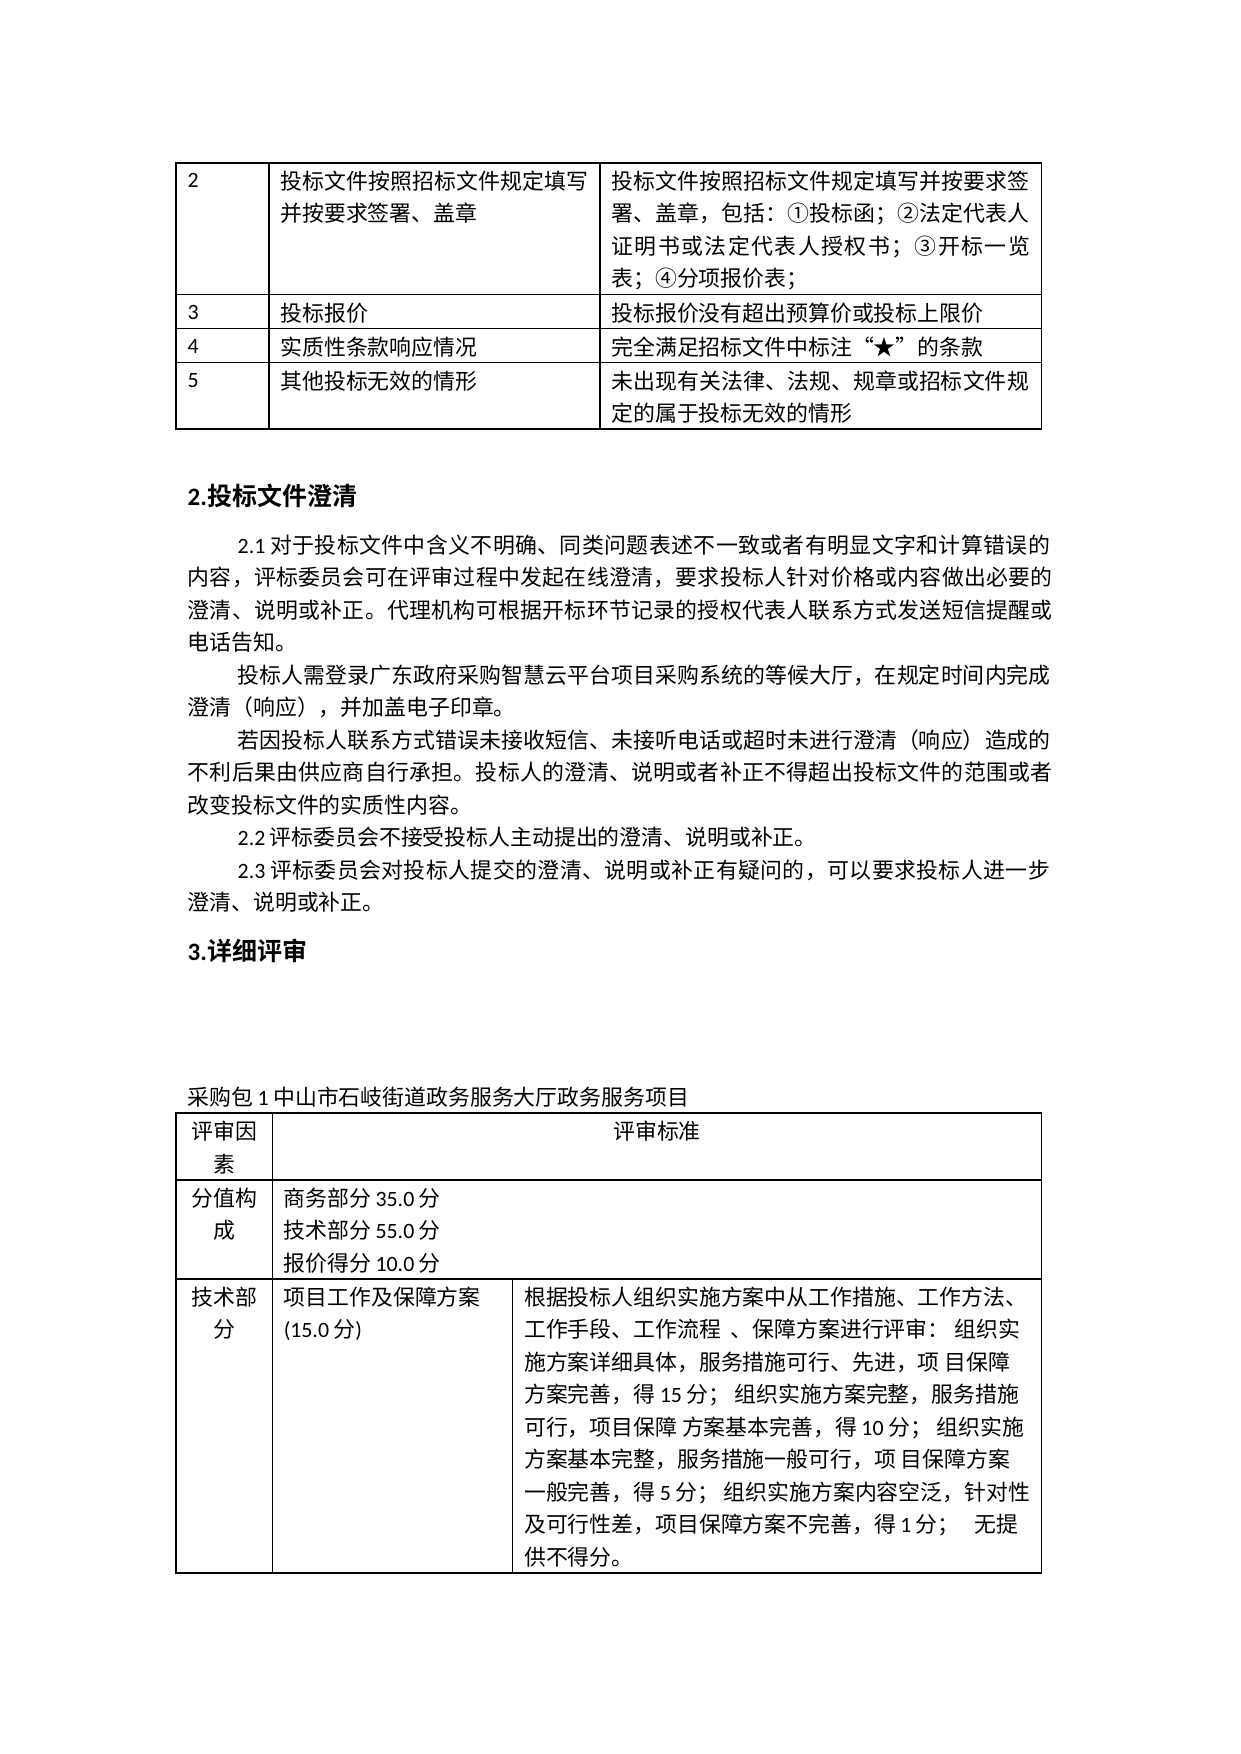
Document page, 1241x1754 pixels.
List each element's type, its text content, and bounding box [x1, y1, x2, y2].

text 2.3评标委员会对投标人提交的澄清、说明或补正有疑问的，可以要求投标人进一步澄清、说明或补正。 [187, 852, 1053, 917]
table_cell 商务部分35.0分 技术部分55.0分 报价得分10.0分 [273, 1181, 1041, 1278]
table_cell 3 [177, 295, 268, 328]
text 2.2评标委员会不接受投标人主动提出的澄清、说明或补正。 [187, 820, 1053, 852]
table_cell 未出现有关法律、法规、规章或招标文件规定的属于投标无效的情形 [601, 363, 1041, 428]
text 3.详细评审 [187, 917, 1053, 982]
text 2.投标文件澄清 [187, 462, 1053, 527]
table_cell 技术部分 [177, 1280, 272, 1572]
table_cell 分值构成 [177, 1181, 272, 1278]
table_header 评审因素 [177, 1114, 272, 1179]
table_header 评审标准 [273, 1114, 1041, 1179]
text 2.1对于投标文件中含义不明确、同类问题表述不一致或者有明显文字和计算错误的内容，评标委员会可在评审过程中发起在线澄清，要求投标人针对价格或内容做出必要的澄清、说明或补正。代理机构可根据开标环节记录的授权代表人联系方式发送短信提醒或电话告知。 [187, 527, 1053, 657]
text 投标人需登录广东政府采购智慧云平台项目采购系统的等候大厅，在规定时间内完成澄清（响应），并加盖电子印章。 [187, 657, 1053, 722]
table_cell 实质性条款响应情况 [270, 329, 599, 362]
table_cell 5 [177, 363, 268, 428]
table_cell 投标报价没有超出预算价或投标上限价 [601, 295, 1041, 328]
table_cell 2 [177, 164, 268, 293]
table_cell 完全满足招标文件中标注“★”的条款 [601, 329, 1041, 362]
table_cell 4 [177, 329, 268, 362]
table_cell 其他投标无效的情形 [270, 363, 599, 428]
table_cell 投标文件按照招标文件规定填写并按要求签署、盖章，包括：①投标函；②法定代表人证明书或法定代表人授权书；③开标一览表；④分项报价表； [601, 164, 1041, 293]
table_cell 投标报价 [270, 295, 599, 328]
table_cell 投标文件按照招标文件规定填写并按要求签署、盖章 [270, 164, 599, 293]
text 采购包1中山市石岐街道政务服务大厅政务服务项目 [187, 1080, 1053, 1112]
table_cell 项目工作及保障方案 (15.0分) [273, 1280, 512, 1572]
table_cell 根据投标人组织实施方案中从工作措施、工作方法、工作手段、工作流程 、保障方案进行评审： 组织实施方案详细具体，服务措施可行、先进，项 目保障方案完善，得15分； 组织实施方案完整，服务措施可行，项目保障 方案基本完善，得10分； 组织实施方案基本完整，服务措施一般可行，项 目保障方案一般完善，得5分； 组织实施方案内容空泛，针对性及可行性差，项目保障方案不完善，得1分； 无提供不得分。 [513, 1280, 1041, 1572]
text 若因投标人联系方式错误未接收短信、未接听电话或超时未进行澄清（响应）造成的不利后果由供应商自行承担。投标人的澄清、说明或者补正不得超出投标文件的范围或者改变投标文件的实质性内容。 [187, 722, 1053, 820]
